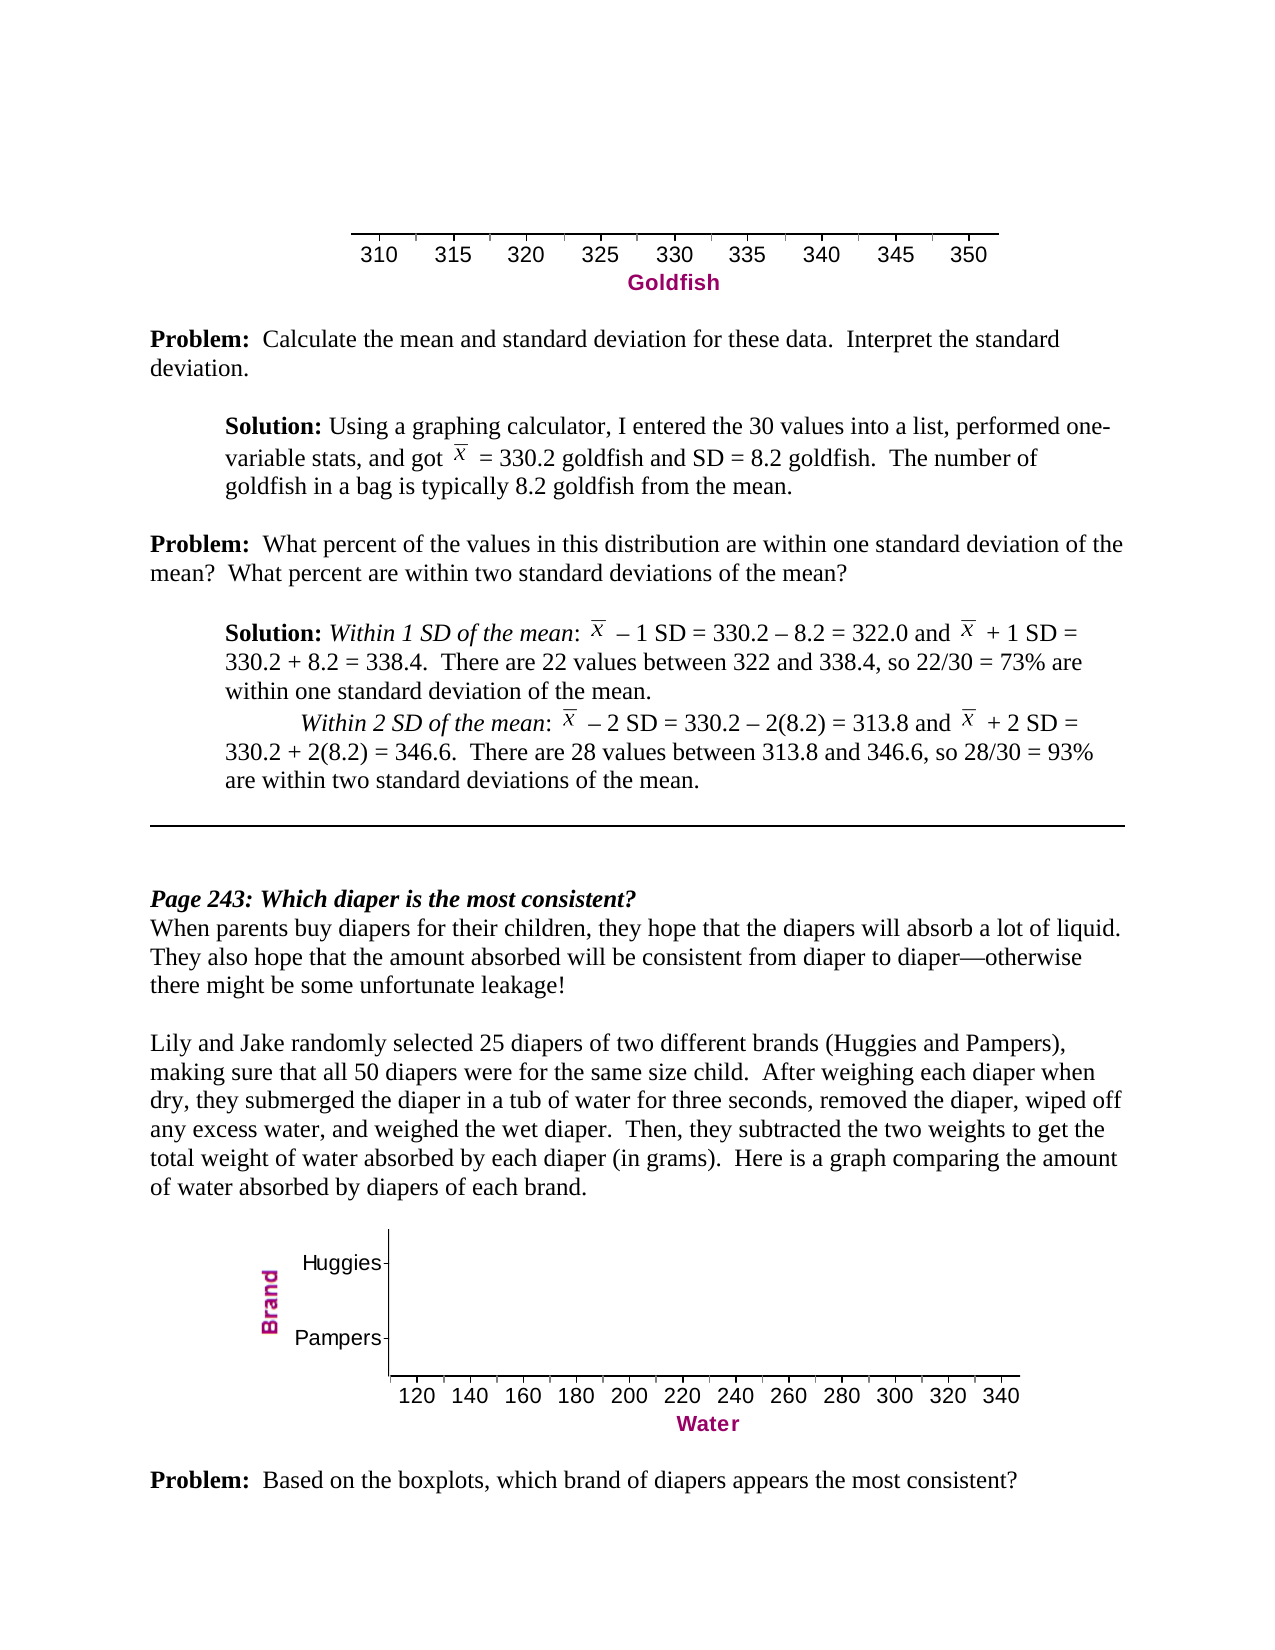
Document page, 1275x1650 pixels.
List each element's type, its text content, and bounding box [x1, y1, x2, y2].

text Page 243: Which diaper is the most consistent? [150, 884, 1125, 913]
text Solution: Within 1 SD of the mean: – 1 SD = 330.2 – 8.2 = 322.0 and + 1 SD = 330.2 + 8.2 = 338.4. There are 22 values between 322 and 338.4, so 22/30 = 73% are within one standard deviation of the mean. [225, 615, 1125, 705]
text Lily and Jake randomly selected 25 diapers of two different brands (Huggies and Pampers), making sure that all 50 diapers were for the same size child. After weighing each diaper when dry, they submerged the diaper in a tub of water for three seconds, removed the diaper, wiped off any excess water, and weighed the wet diaper. Then, they subtracted the two weights to get the total weight of water absorbed by each diaper (in grams). Here is a graph comparing the amount of water absorbed by diapers of each brand. [150, 1028, 1125, 1200]
text Problem: Based on the boxplots, which brand of diapers appears the most consistent? [150, 1466, 1125, 1494]
text Problem: What percent of the values in this distribution are within one standard deviation of the mean? What percent are within two standard deviations of the mean? [150, 529, 1125, 586]
text Problem: Calculate the mean and standard deviation for these data. Interpret the standard deviation. [150, 324, 1125, 382]
text Solution: Using a graphing calculator, I entered the 30 values into a list, performed one-variable stats, and got = 330.2 goldfish and SD = 8.2 goldfish. The number of goldfish in a bag is typically 8.2 goldfish from the mean. [225, 411, 1125, 500]
text When parents buy diapers for their children, they hope that the diapers will absorb a lot of liquid. They also hope that the amount absorbed will be consistent from diaper to diaper—otherwise there might be some unfortunate leakage! [150, 913, 1125, 999]
text Within 2 SD of the mean: – 2 SD = 330.2 – 2(8.2) = 313.8 and + 2 SD = 330.2 + 2(8.2) = 346.6. There are 28 values between 313.8 and 346.6, so 28/30 = 93% are within two standard deviations of the mean. [225, 705, 1125, 794]
